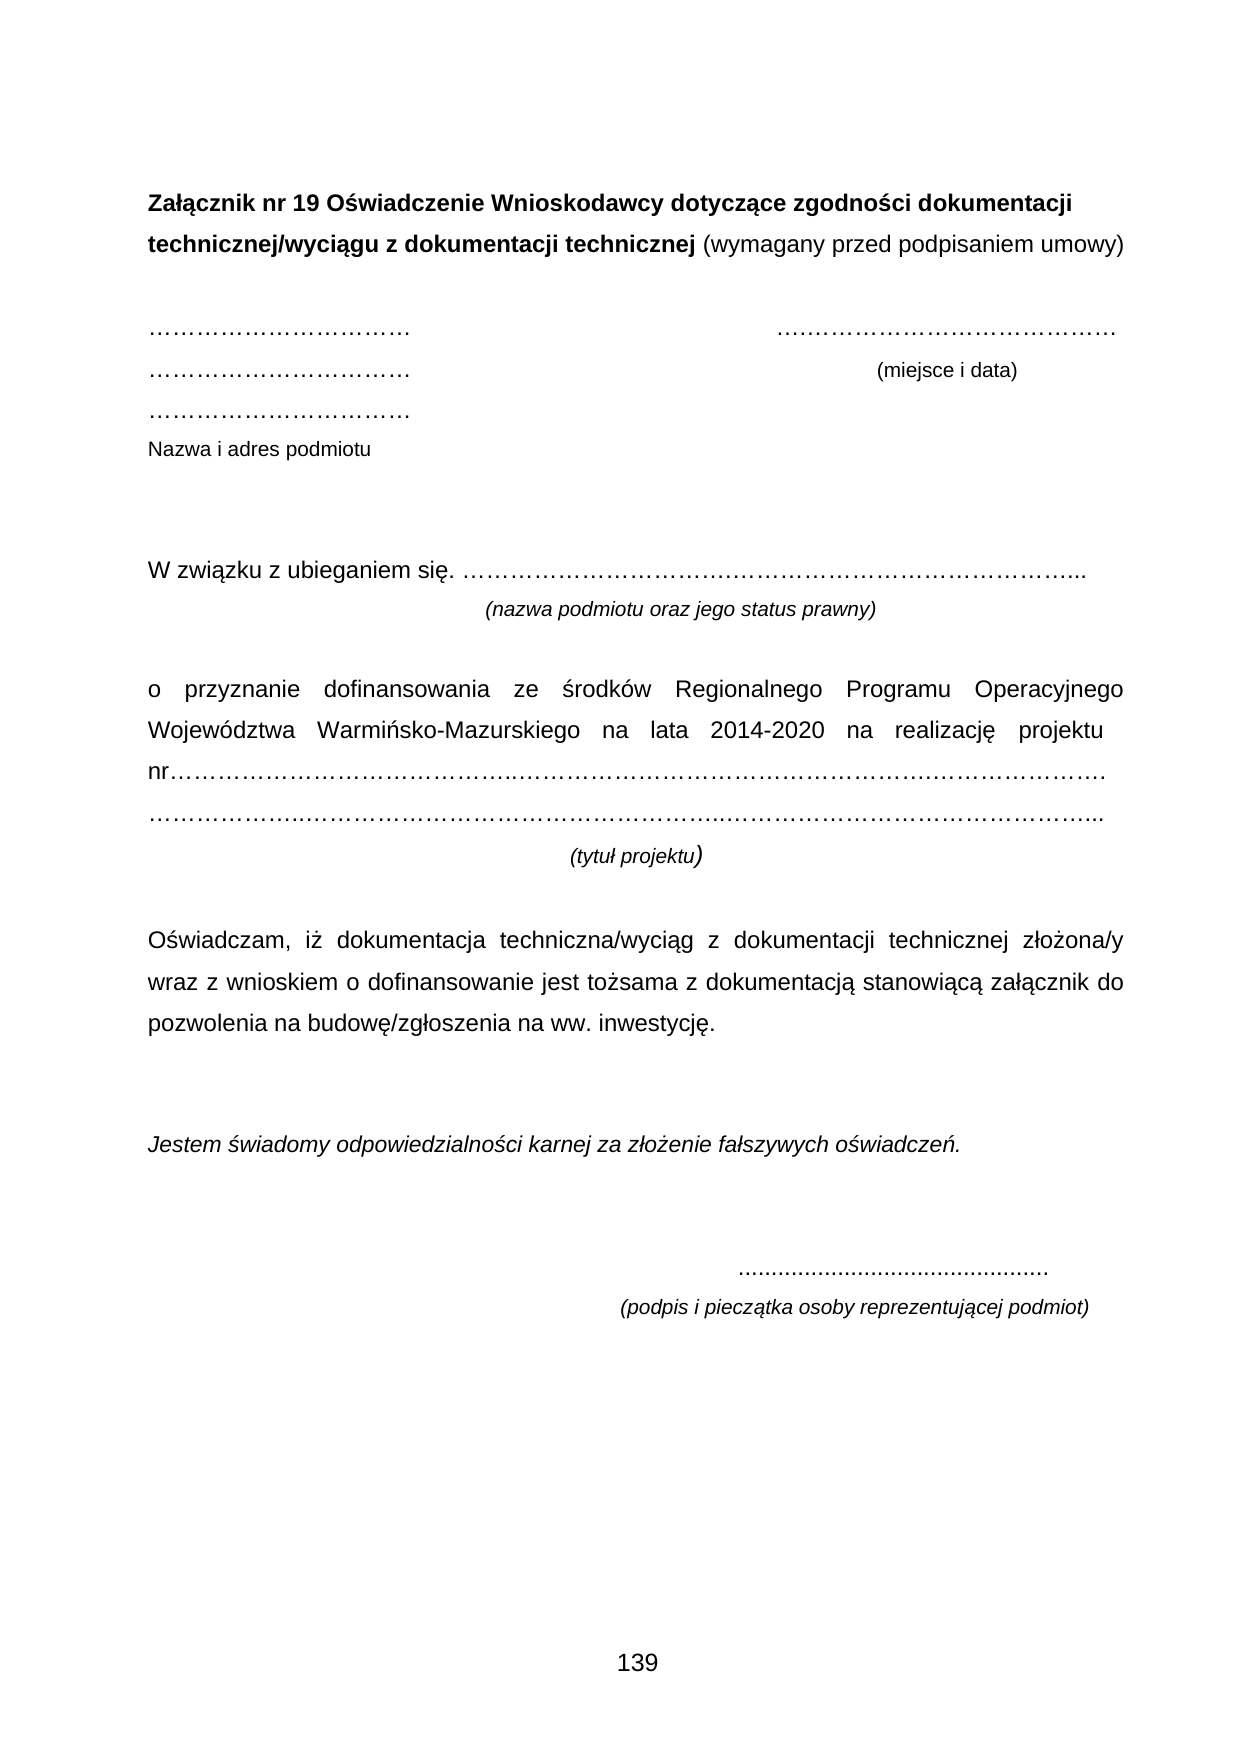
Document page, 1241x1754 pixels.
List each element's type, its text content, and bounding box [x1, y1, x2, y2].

text o przyznanie dofinansowania ze środków Regionalnego Programu Operacyjnego Województwa Warmińsko-Mazurskiego na lata 2014-2020 na realizację projektu nr……………………………………..…………………………………………….………………….………………..……………………………………………..………………………………………... [148, 674, 1125, 826]
text (nazwa podmiotu oraz jego status prawny) [485, 597, 1125, 621]
text Nazwa i adres podmiotu [148, 437, 1125, 461]
text (tytuł projektu) [148, 840, 1125, 869]
text Załącznik nr 19 Oświadczenie Wnioskodawcy dotyczące zgodności dokumentacji technicznej/wyciągu z dokumentacji technicznej (wymagany przed podpisaniem umowy) [148, 189, 1125, 258]
text …………………………… [148, 396, 1125, 423]
text …………………………… ….………………………………… [148, 313, 1125, 341]
text Oświadczam, iż dokumentacja techniczna/wyciąg z dokumentacji technicznej złożona/y wraz z wnioskiem o dofinansowanie jest tożsama z dokumentacją stanowiącą załącznik do pozwolenia na budowę/zgłoszenia na ww. inwestycję. [148, 926, 1125, 1036]
text W związku z ubieganiem się. …………………………….……………………………………... [148, 556, 1125, 583]
text Jestem świadomy odpowiedzialności karnej za złożenie fałszywych oświadczeń. [148, 1131, 1125, 1157]
text …………………………… (miejsce i data) [148, 354, 1125, 382]
text (podpis i pieczątka osoby reprezentującej podmiot) [443, 1294, 1125, 1318]
text ............................................... [664, 1253, 1125, 1281]
